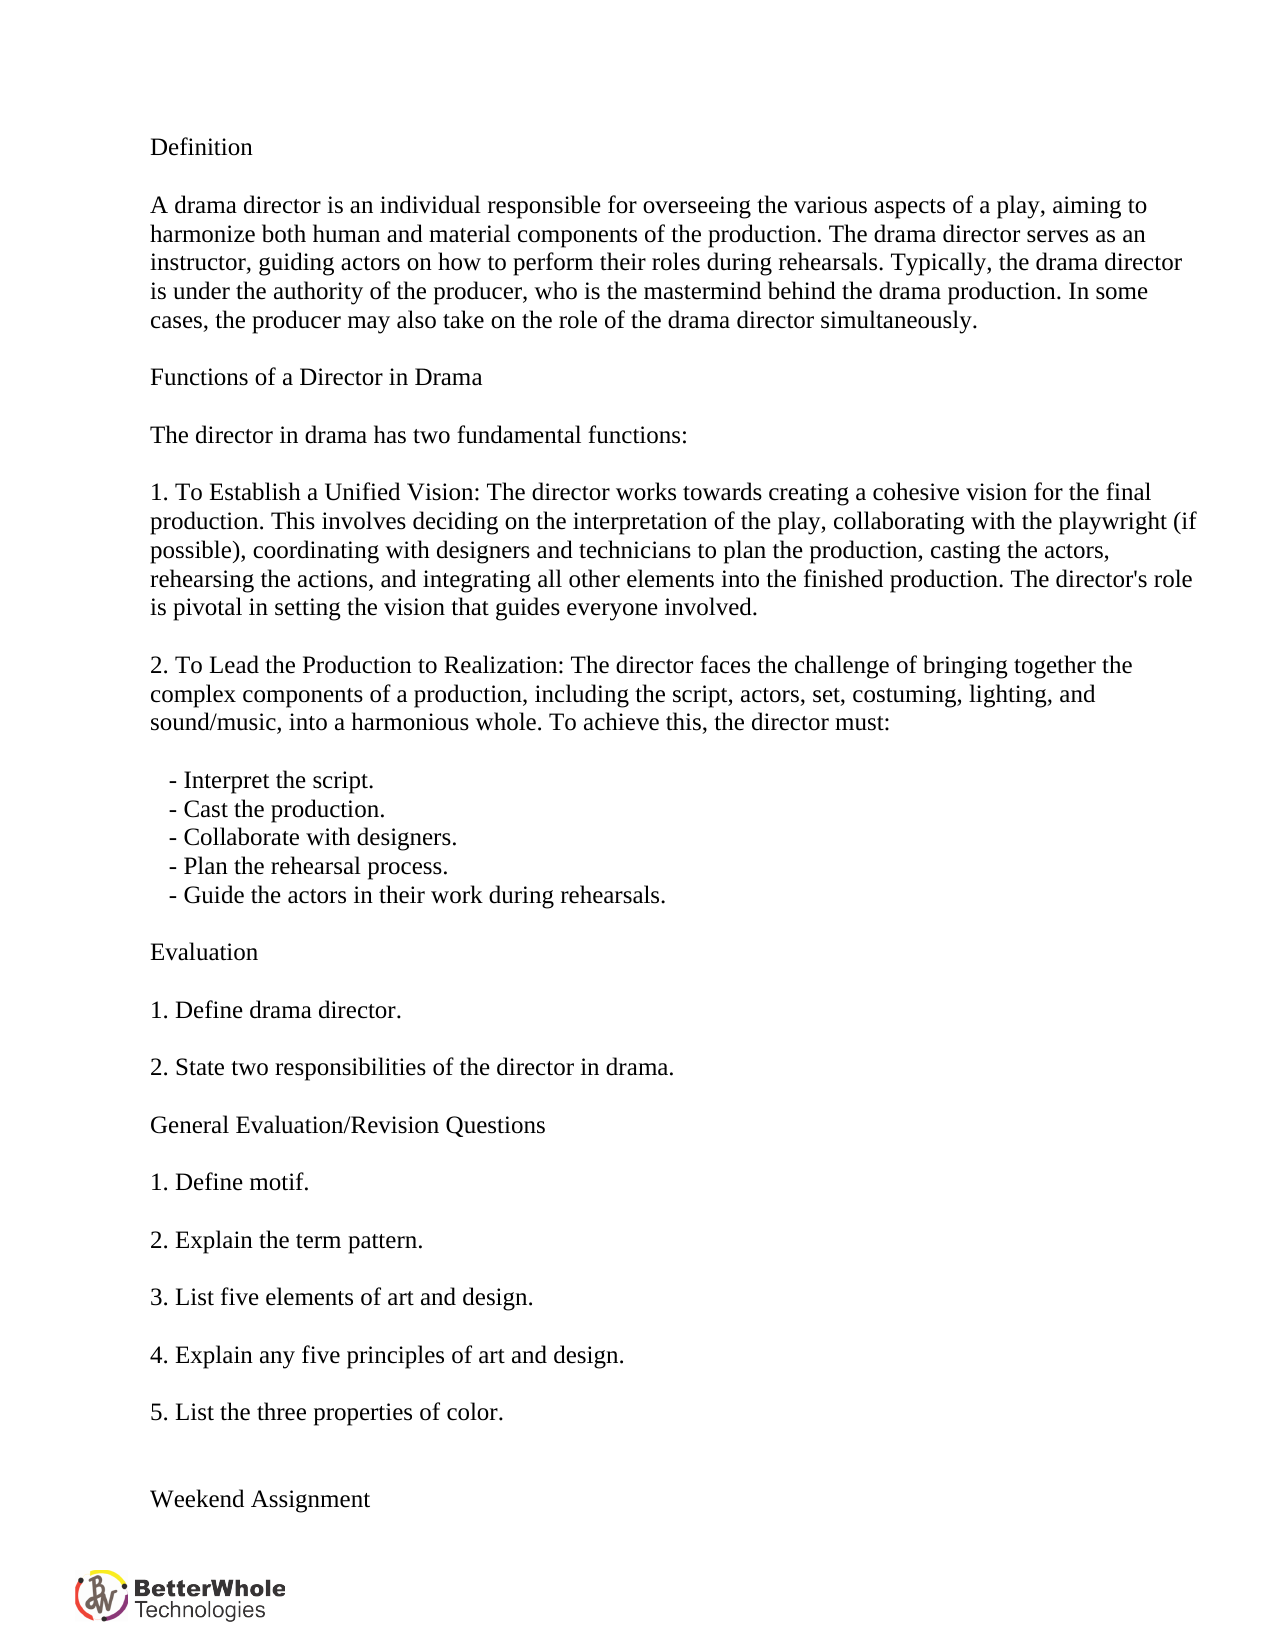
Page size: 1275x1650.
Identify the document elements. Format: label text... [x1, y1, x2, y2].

list General Evaluation/Revision Questions [150, 1110, 1200, 1139]
list 2. To Lead the Production to Realization: The director faces the challenge of bringing together the complex components of a production, including the script, actors, set, costuming, lighting, and sound/music, into a harmonious whole. To achieve this, the director must: [150, 650, 1200, 736]
list The director in drama has two fundamental functions: [150, 420, 1200, 449]
list 1. Define drama director. [150, 995, 1200, 1024]
list Evaluation [150, 937, 1200, 966]
list A drama director is an individual responsible for overseeing the various aspects of a play, aiming to harmonize both human and material components of the production. The drama director serves as an instructor, guiding actors on how to perform their roles during rehearsals. Typically, the drama director is under the authority of the producer, who is the mastermind behind the drama production. In some cases, the producer may also take on the role of the drama director simultaneously. [150, 190, 1200, 334]
list - Interpret the script. [150, 765, 1200, 794]
list Definition [150, 132, 1200, 161]
list 1. Define motif. [150, 1167, 1200, 1196]
list 1. To Establish a Unified Vision: The director works towards creating a cohesive vision for the final production. This involves deciding on the interpretation of the play, collaborating with the playwright (if possible), coordinating with designers and technicians to plan the production, casting the actors, rehearsing the actions, and integrating all other elements into the finished production. The director's role is pivotal in setting the vision that guides everyone involved. [150, 477, 1200, 621]
list 5. List the three properties of color. [150, 1397, 1200, 1426]
list - Plan the rehearsal process. [150, 851, 1200, 880]
list - Guide the actors in their work during rehearsals. [150, 880, 1200, 909]
list Functions of a Director in Drama [150, 362, 1200, 391]
list 2. State two responsibilities of the director in drama. [150, 1052, 1200, 1081]
list Weekend Assignment [150, 1484, 1200, 1512]
list 3. List five elements of art and design. [150, 1282, 1200, 1311]
list 2. Explain the term pattern. [150, 1225, 1200, 1254]
picture [75, 1570, 285, 1622]
list - Collaborate with designers. [150, 822, 1200, 851]
list 4. Explain any five principles of art and design. [150, 1340, 1200, 1369]
list - Cast the production. [150, 794, 1200, 822]
